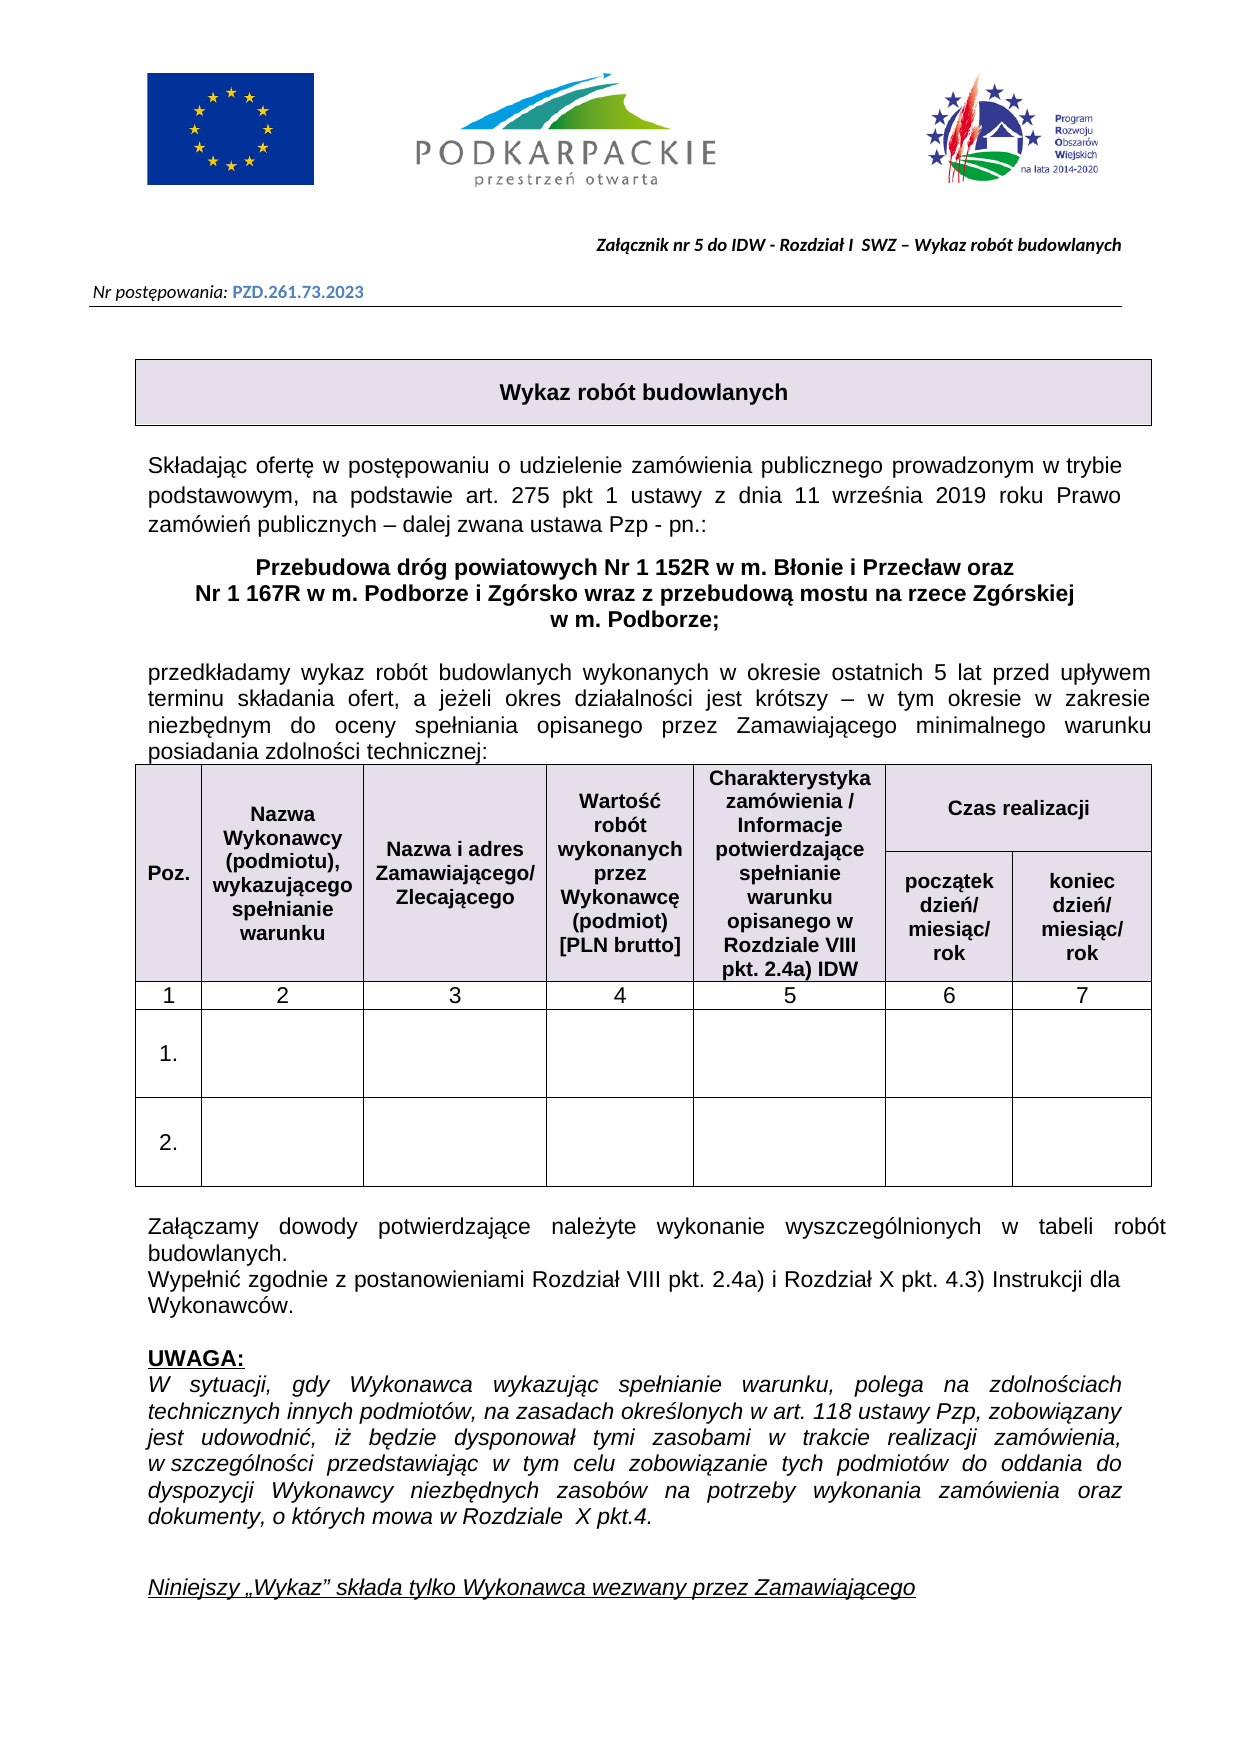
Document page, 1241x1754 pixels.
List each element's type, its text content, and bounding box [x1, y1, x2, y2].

table_cell [886, 1098, 1012, 1186]
table_cell [1013, 1010, 1151, 1097]
table_cell [547, 1010, 693, 1097]
table_cell [364, 1098, 546, 1186]
picture [147, 73, 314, 185]
table_cell 3 [364, 982, 546, 1008]
table_header Charakterystyka zamówienia / Informacje potwierdzające spełnianie warunku opisanego w Rozdziale VIII pkt. 2.4a) IDW [694, 765, 885, 981]
text Składając ofertę w postępowaniu o udzielenie zamówienia publicznego prowadzonym w trybie podstawowym, na podstawie art. 275 pkt 1 ustawy z dnia 11 września 2019 roku Prawo zamówień publicznych – dalej zwana ustawa Pzp - pn.: [148, 452, 1122, 538]
table_header Nazwa i adres Zamawiającego/ Zlecającego [364, 765, 546, 981]
text w m. Podborze; [148, 606, 1122, 633]
table_cell [364, 1010, 546, 1097]
table_cell 1. [136, 1010, 201, 1097]
table_cell [202, 1098, 363, 1186]
table_cell [694, 1010, 885, 1097]
table_header Nazwa Wykonawcy (podmiotu), wykazującego spełnianie warunku [202, 765, 363, 981]
picture [926, 72, 1098, 185]
table_cell początek dzień/ miesiąc/ rok [886, 852, 1012, 981]
table_cell 7 [1013, 982, 1151, 1008]
table_cell 4 [547, 982, 693, 1008]
picture [416, 73, 716, 187]
text Wypełnić zgodnie z postanowieniami Rozdział VIII pkt. 2.4a) i Rozdział X pkt. 4.3) Instrukcji dla Wykonawców. [148, 1266, 1122, 1318]
table_header Poz. [136, 765, 201, 981]
text Przebudowa dróg powiatowych Nr 1 152R w m. Błonie i Przecław oraz Nr 1 167R w m. Podborze i Zgórsko wraz z przebudową mostu na rzece Zgórskiej [148, 553, 1122, 606]
table_cell 2 [202, 982, 363, 1008]
table_header Wartość robót wykonanych przez Wykonawcę (podmiot) [PLN brutto] [547, 765, 693, 981]
table_cell koniec dzień/ miesiąc/ rok [1013, 852, 1151, 981]
table_cell [202, 1010, 363, 1097]
table_header Czas realizacji [886, 765, 1151, 851]
table_cell 6 [886, 982, 1012, 1008]
text W sytuacji, gdy Wykonawca wykazując spełnianie warunku, polega na zdolnościach technicznych innych podmiotów, na zasadach określonych w art. 118 ustawy Pzp, zobowiązany jest udowodnić, iż będzie dysponował tymi zasobami w trakcie realizacji zamówienia, w szczególności przedstawiając w tym celu zobowiązanie tych podmiotów do oddania do dyspozycji Wykonawcy niezbędnych zasobów na potrzeby wykonania zamówienia oraz dokumenty, o których mowa w Rozdziale X pkt.4. [148, 1371, 1122, 1529]
table_cell 2. [136, 1098, 201, 1186]
table_cell [886, 1010, 1012, 1097]
text UWAGA: [148, 1345, 1122, 1371]
table_cell [547, 1098, 693, 1186]
table_cell 5 [694, 982, 885, 1008]
text przedkładamy wykaz robót budowlanych wykonanych w okresie ostatnich 5 lat przed upływem terminu składania ofert, a jeżeli okres działalności jest krótszy – w tym okresie w zakresie niezbędnym do oceny spełniania opisanego przez Zamawiającego minimalnego warunku posiadania zdolności technicznej: [148, 659, 1152, 764]
table_cell [1013, 1098, 1151, 1186]
text Niniejszy „Wykaz” składa tylko Wykonawca wezwany przez Zamawiającego [148, 1565, 1122, 1600]
table_cell [694, 1098, 885, 1186]
table_cell 1 [136, 982, 201, 1008]
table_header Wykaz robót budowlanych [136, 360, 1151, 424]
text Załączamy dowody potwierdzające należyte wykonanie wyszczególnionych w tabeli robót budowlanych. [148, 1213, 1167, 1266]
